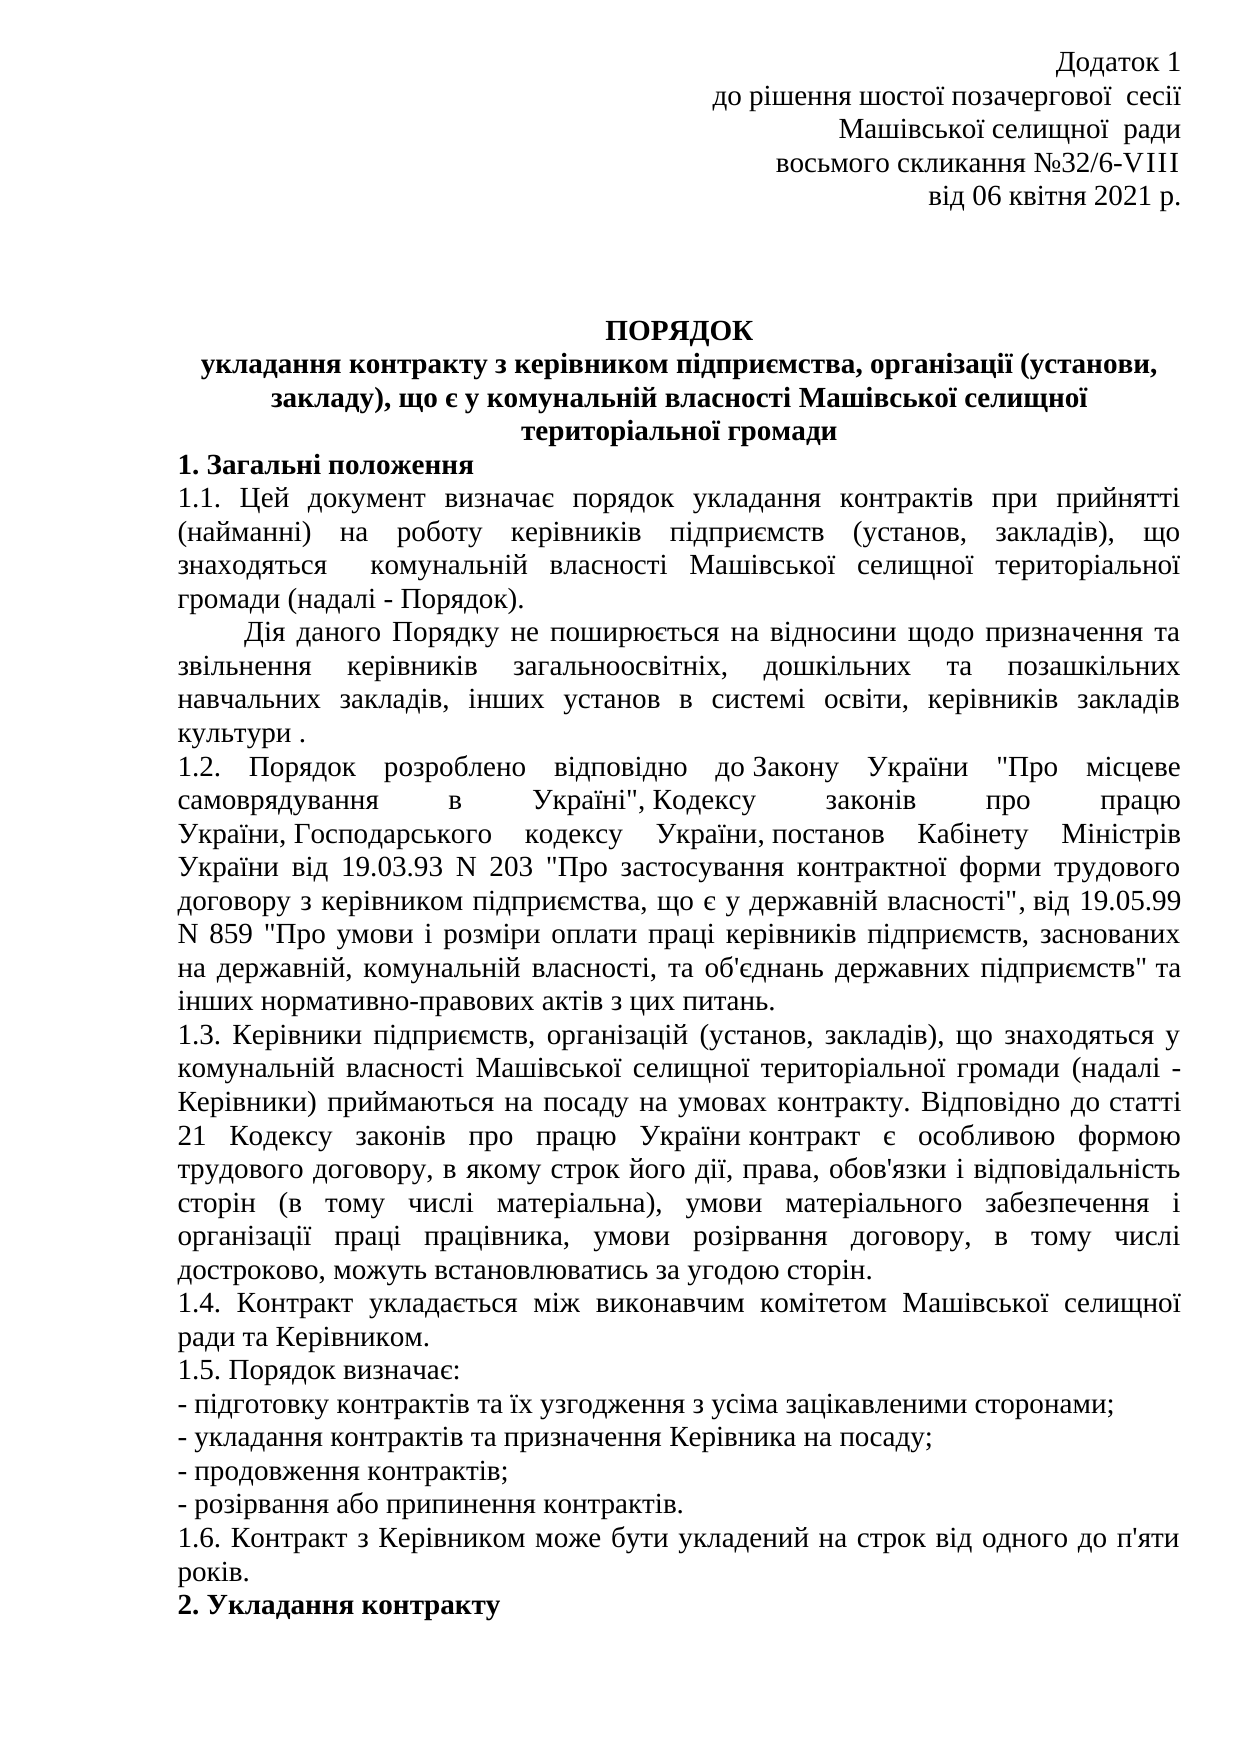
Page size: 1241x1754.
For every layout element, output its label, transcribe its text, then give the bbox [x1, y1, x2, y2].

text 1.1. Цей документ визначає порядок укладання контрактів при прийнятті (найманні) на роботу керівників підприємств (установ, закладів), що знаходяться комунальній власності Машівської селищної територіальної громади (надалі - Порядок). [177, 480, 1181, 614]
text ПОРЯДОК укладання контракту з керівником підприємства, організації (установи, закладу), що є у комунальній власності Машівської селищної територіальної громади [177, 313, 1181, 447]
text 1.3. Керівники підприємств, організацій (установ, закладів), що знаходяться у комунальній власності Машівської селищної територіальної громади (надалі - Керівники) приймаються на посаду на умовах контракту. Відповідно до статті 21 Кодексу законів про працю України контракт є особливою формою трудового договору, в якому строк його дії, права, обов'язки і відповідальність сторін (в тому числі матеріальна), умови матеріального забезпечення і організації праці працівника, умови розірвання договору, в тому числі достроково, можуть встановлюватись за угодою сторін. [177, 1017, 1181, 1285]
text від 06 квітня 2021 р. [177, 178, 1181, 212]
text Машівської селищної ради [177, 111, 1181, 145]
text 1.6. Контракт з Керівником може бути укладений на строк від одного до п'яти років. [177, 1520, 1181, 1587]
text - підготовку контрактів та їх узгодження з усіма зацікавленими сторонами; [177, 1386, 1181, 1419]
text - укладання контрактів та призначення Керівника на посаду; [177, 1419, 1181, 1453]
text 1.5. Порядок визначає: [177, 1352, 1181, 1386]
text - розірвання або припинення контрактів. [177, 1487, 1181, 1520]
text до рішення шостої позачергової сесії [177, 78, 1181, 111]
text восьмого скликання №32/6-VІІІ [177, 145, 1181, 178]
text 1. Загальні положення [177, 447, 1181, 480]
text Дія даного Порядку не поширюється на відносини щодо призначення та звільнення керівників загальноосвітніх, дошкільних та позашкільних навчальних закладів, інших установ в системі освіти, керівників закладів культури . [177, 614, 1181, 749]
text 2. Укладання контракту [177, 1587, 1181, 1621]
text - продовження контрактів; [177, 1453, 1181, 1487]
text Додаток 1 [177, 44, 1181, 78]
text 1.2. Порядок розроблено відповідно до Закону України "Про місцеве самоврядування в Україні", Кодексу законів про працю України, Господарського кодексу України, постанов Кабінету Міністрів України від 19.03.93 N 203 "Про застосування контрактної форми трудового договору з керівником підприємства, що є у державній власності", від 19.05.99 N 859 "Про умови і розміри оплати праці керівників підприємств, заснованих на державній, комунальній власності, та об'єднань державних підприємств" та інших нормативно-правових актів з цих питань. [177, 749, 1181, 1017]
text 1.4. Контракт укладається між виконавчим комітетом Машівської селищної ради та Керівником. [177, 1285, 1181, 1352]
